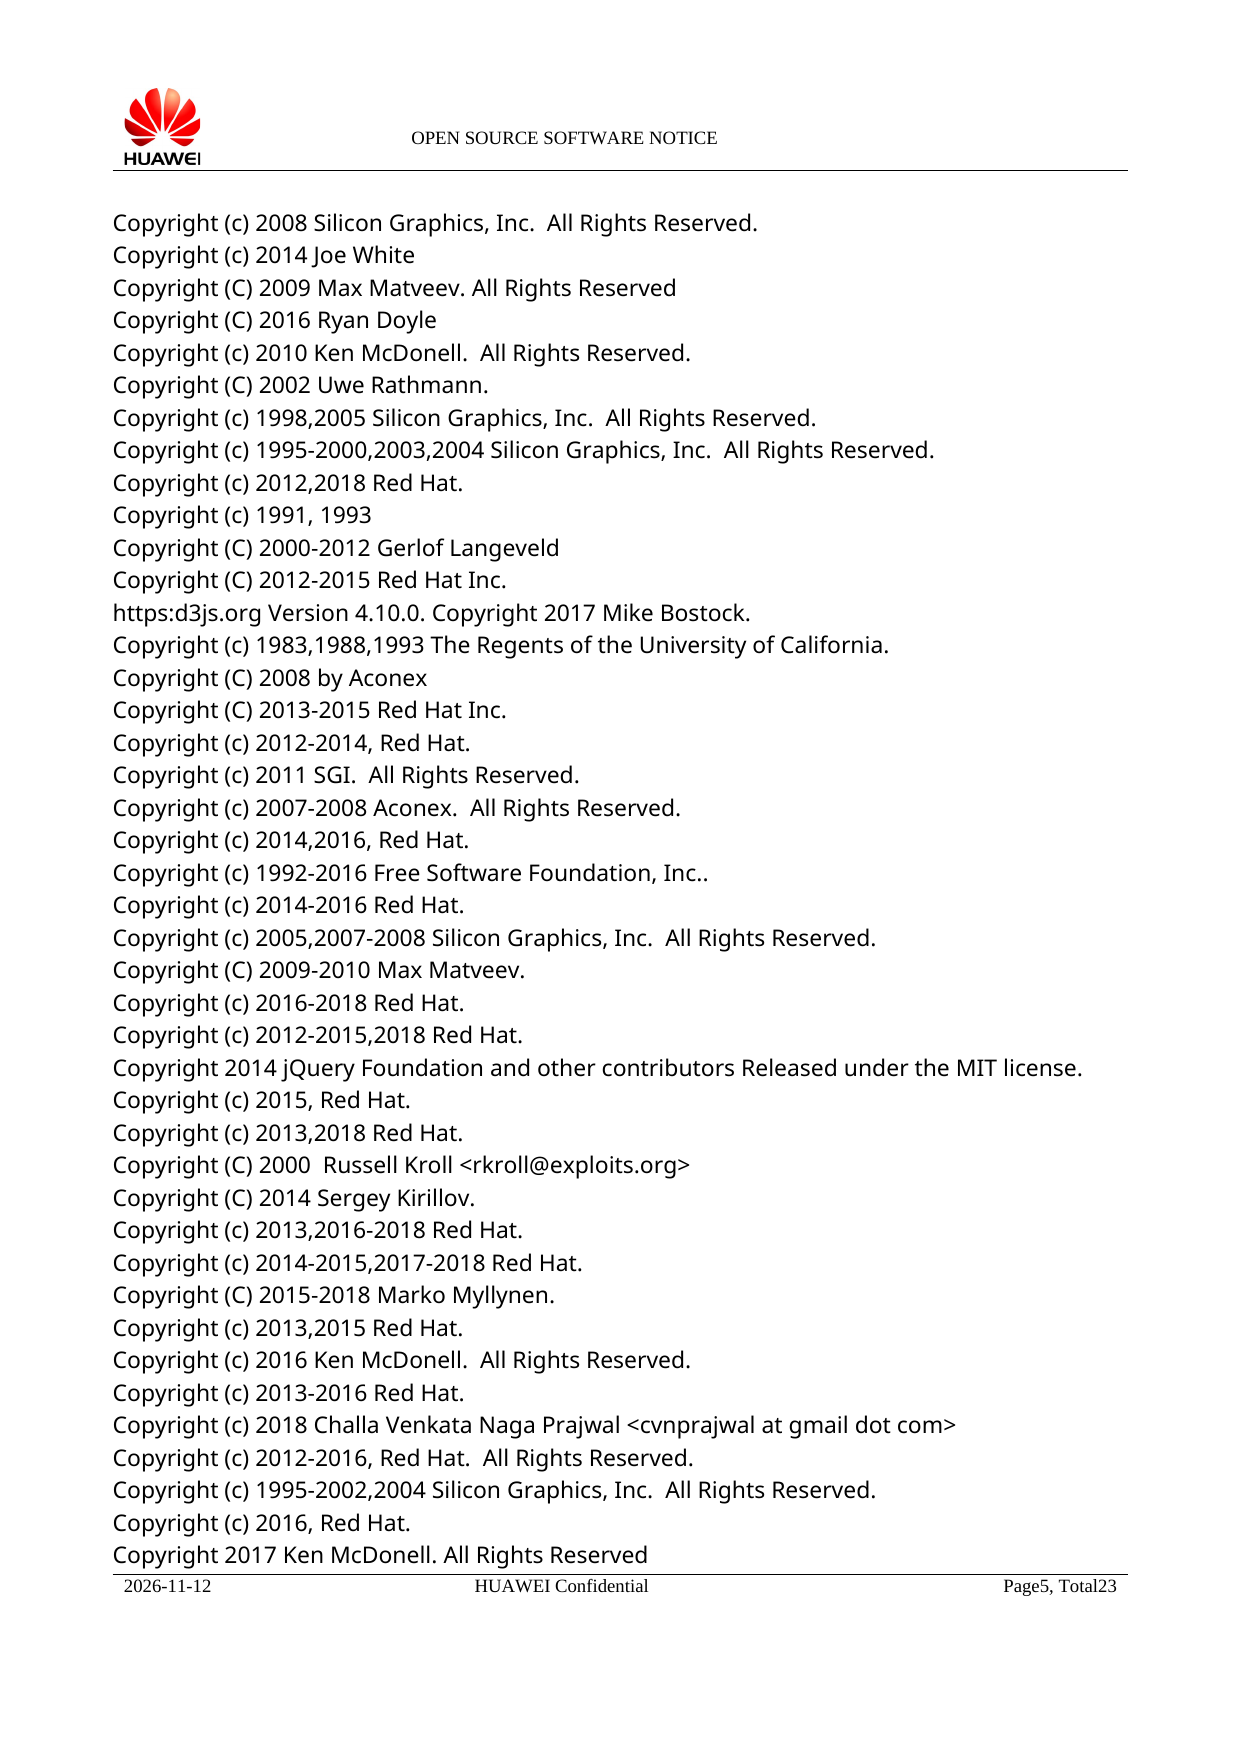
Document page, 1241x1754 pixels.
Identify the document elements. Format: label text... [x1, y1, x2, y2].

picture [124, 88, 201, 165]
